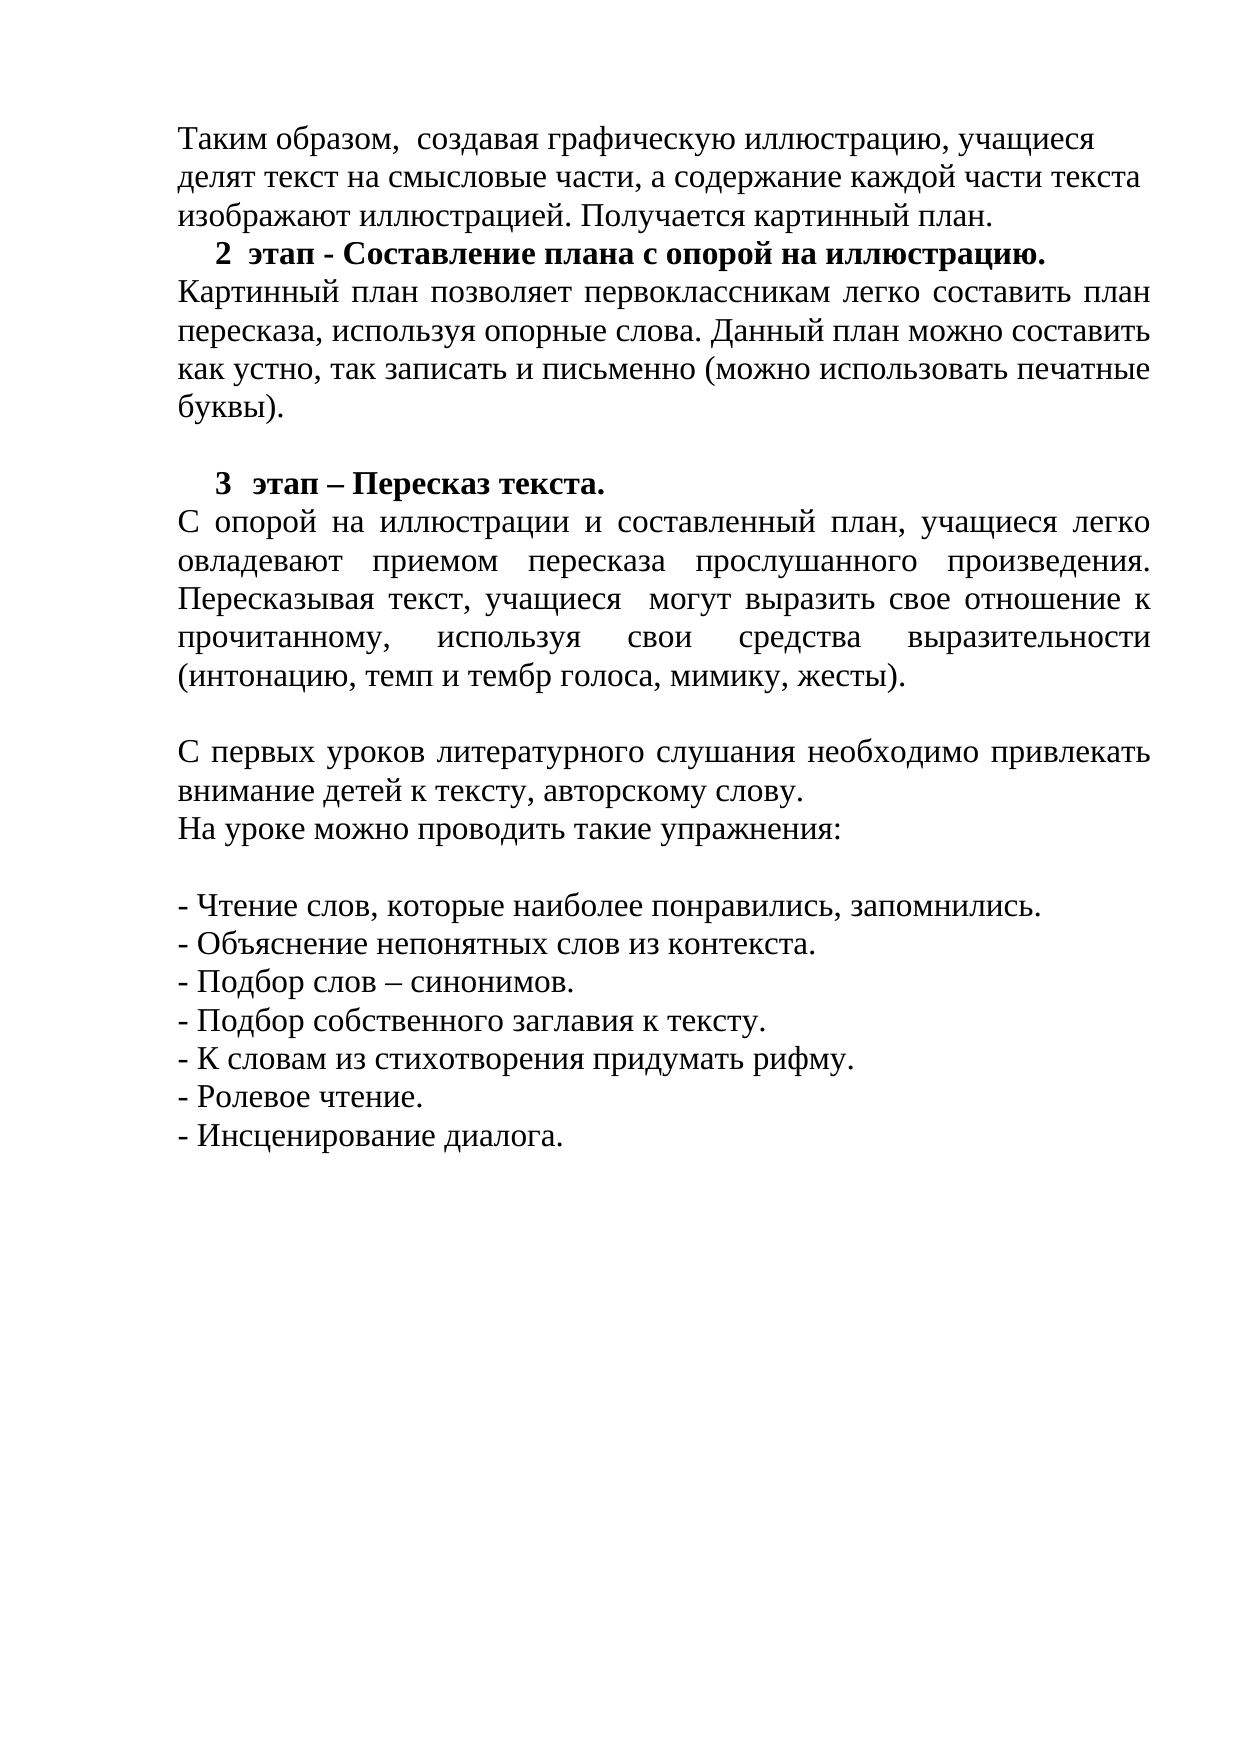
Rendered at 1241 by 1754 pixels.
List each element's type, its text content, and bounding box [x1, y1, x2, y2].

text С опорой на иллюстрации и составленный план, учащиеся легко овладевают приемом пересказа прослушанного произведения. Пересказывая текст, учащиеся могут выразить свое отношение к прочитанному, используя свои средства выразительности (интонацию, темп и тембр голоса, мимику, жесты). [177, 501, 1152, 693]
text - Объяснение непонятных слов из контекста. [177, 923, 1152, 961]
text Таким образом, создавая графическую иллюстрацию, учащиеся делят текст на смысловые части, а содержание каждой части текста изображают иллюстрацией. Получается картинный план. [177, 118, 1152, 233]
text - Инсценирование диалога. [177, 1115, 1152, 1153]
text На уроке можно проводить такие упражнения: [177, 808, 1152, 846]
text - Ролевое чтение. [177, 1076, 1152, 1115]
text Картинный план позволяет первоклассникам легко составить план пересказа, используя опорные слова. Данный план можно составить как устно, так записать и письменно (можно использовать печатные буквы). [177, 271, 1152, 425]
text 2 этап - Составление плана с опорой на иллюстрацию. [215, 233, 1152, 271]
text - Чтение слов, которые наиболее понравились, запомнились. [177, 885, 1152, 923]
text - Подбор собственного заглавия к тексту. [177, 1000, 1152, 1038]
list этап – Пересказ текста. [215, 463, 1152, 501]
text С первых уроков литературного слушания необходимо привлекать внимание детей к тексту, авторскому слову. [177, 731, 1152, 808]
text - Подбор слов – синонимов. [177, 961, 1152, 1000]
text - К словам из стихотворения придумать рифму. [177, 1038, 1152, 1076]
